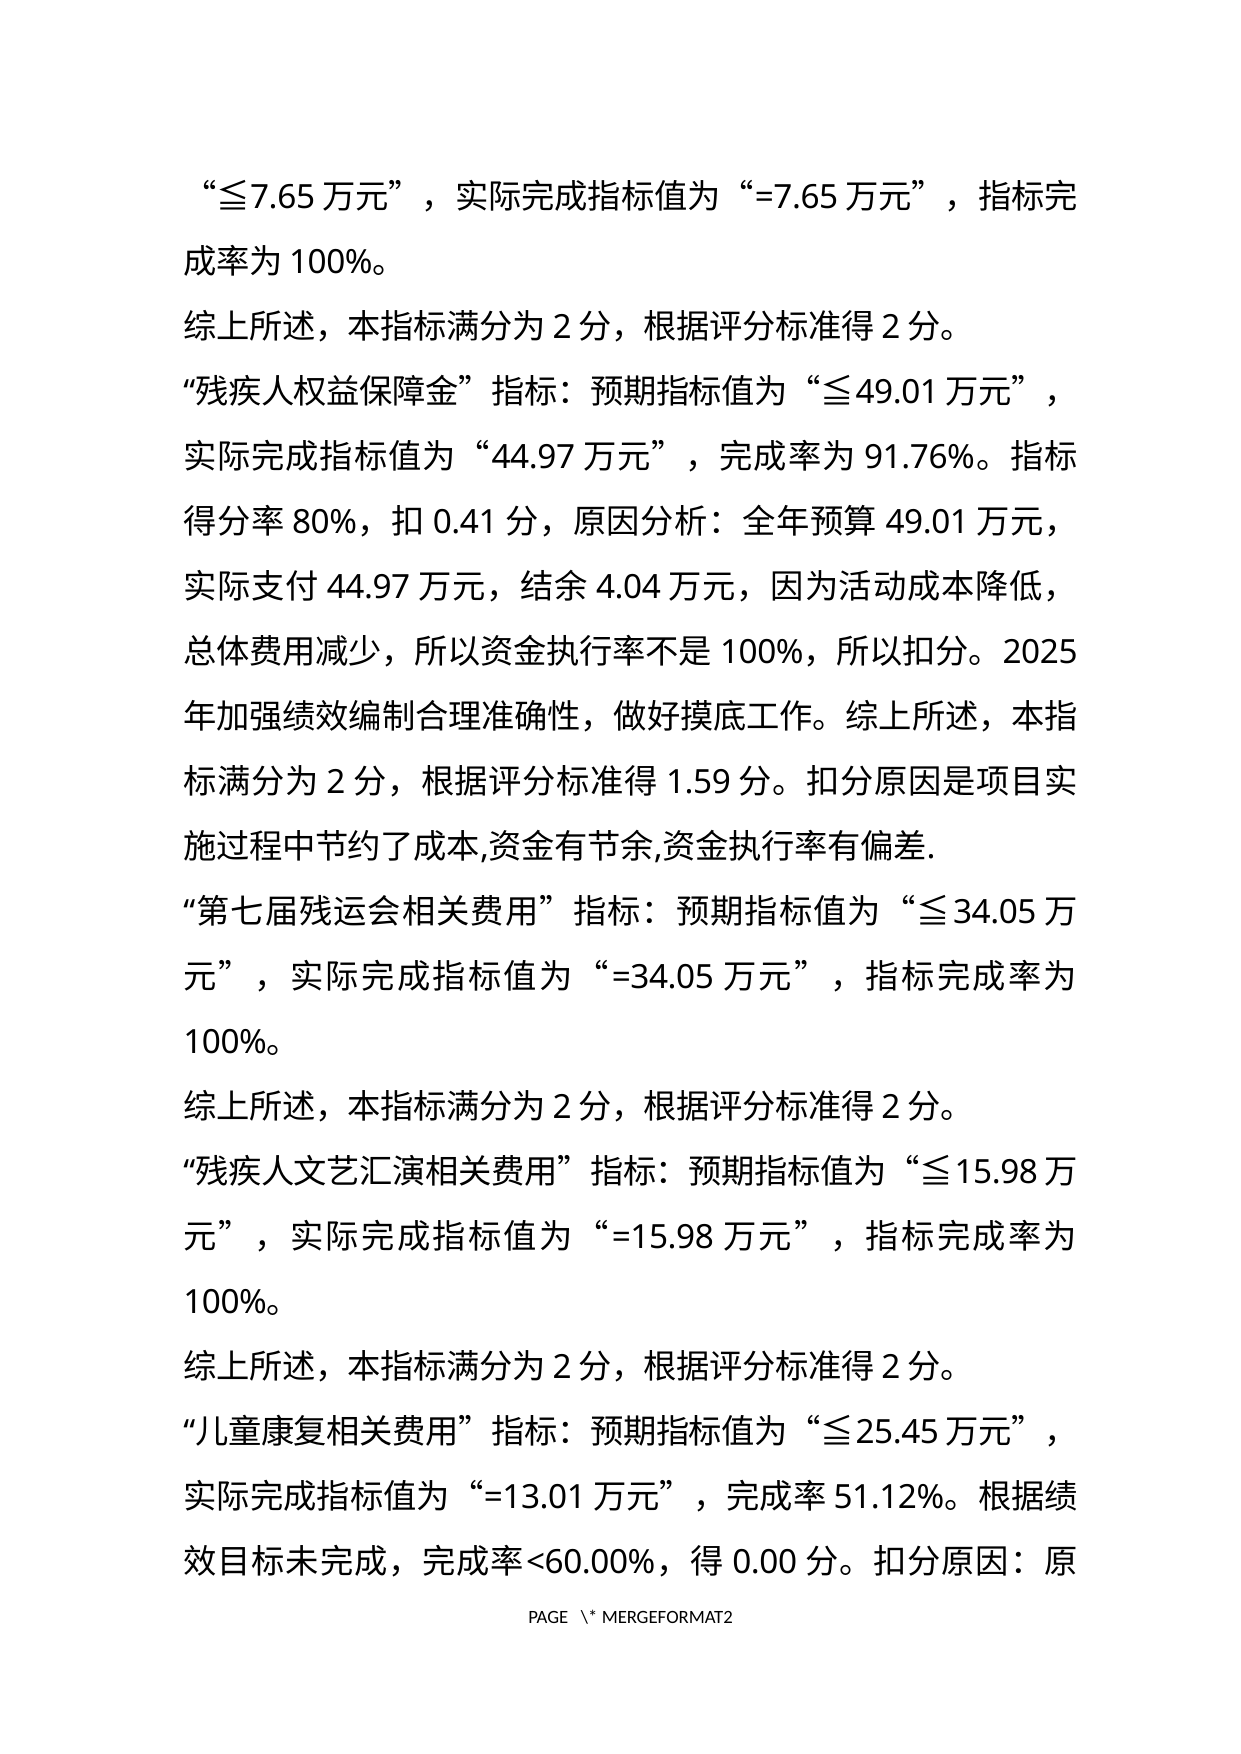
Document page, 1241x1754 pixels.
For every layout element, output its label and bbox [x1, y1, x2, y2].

text [183, 162, 1078, 1592]
